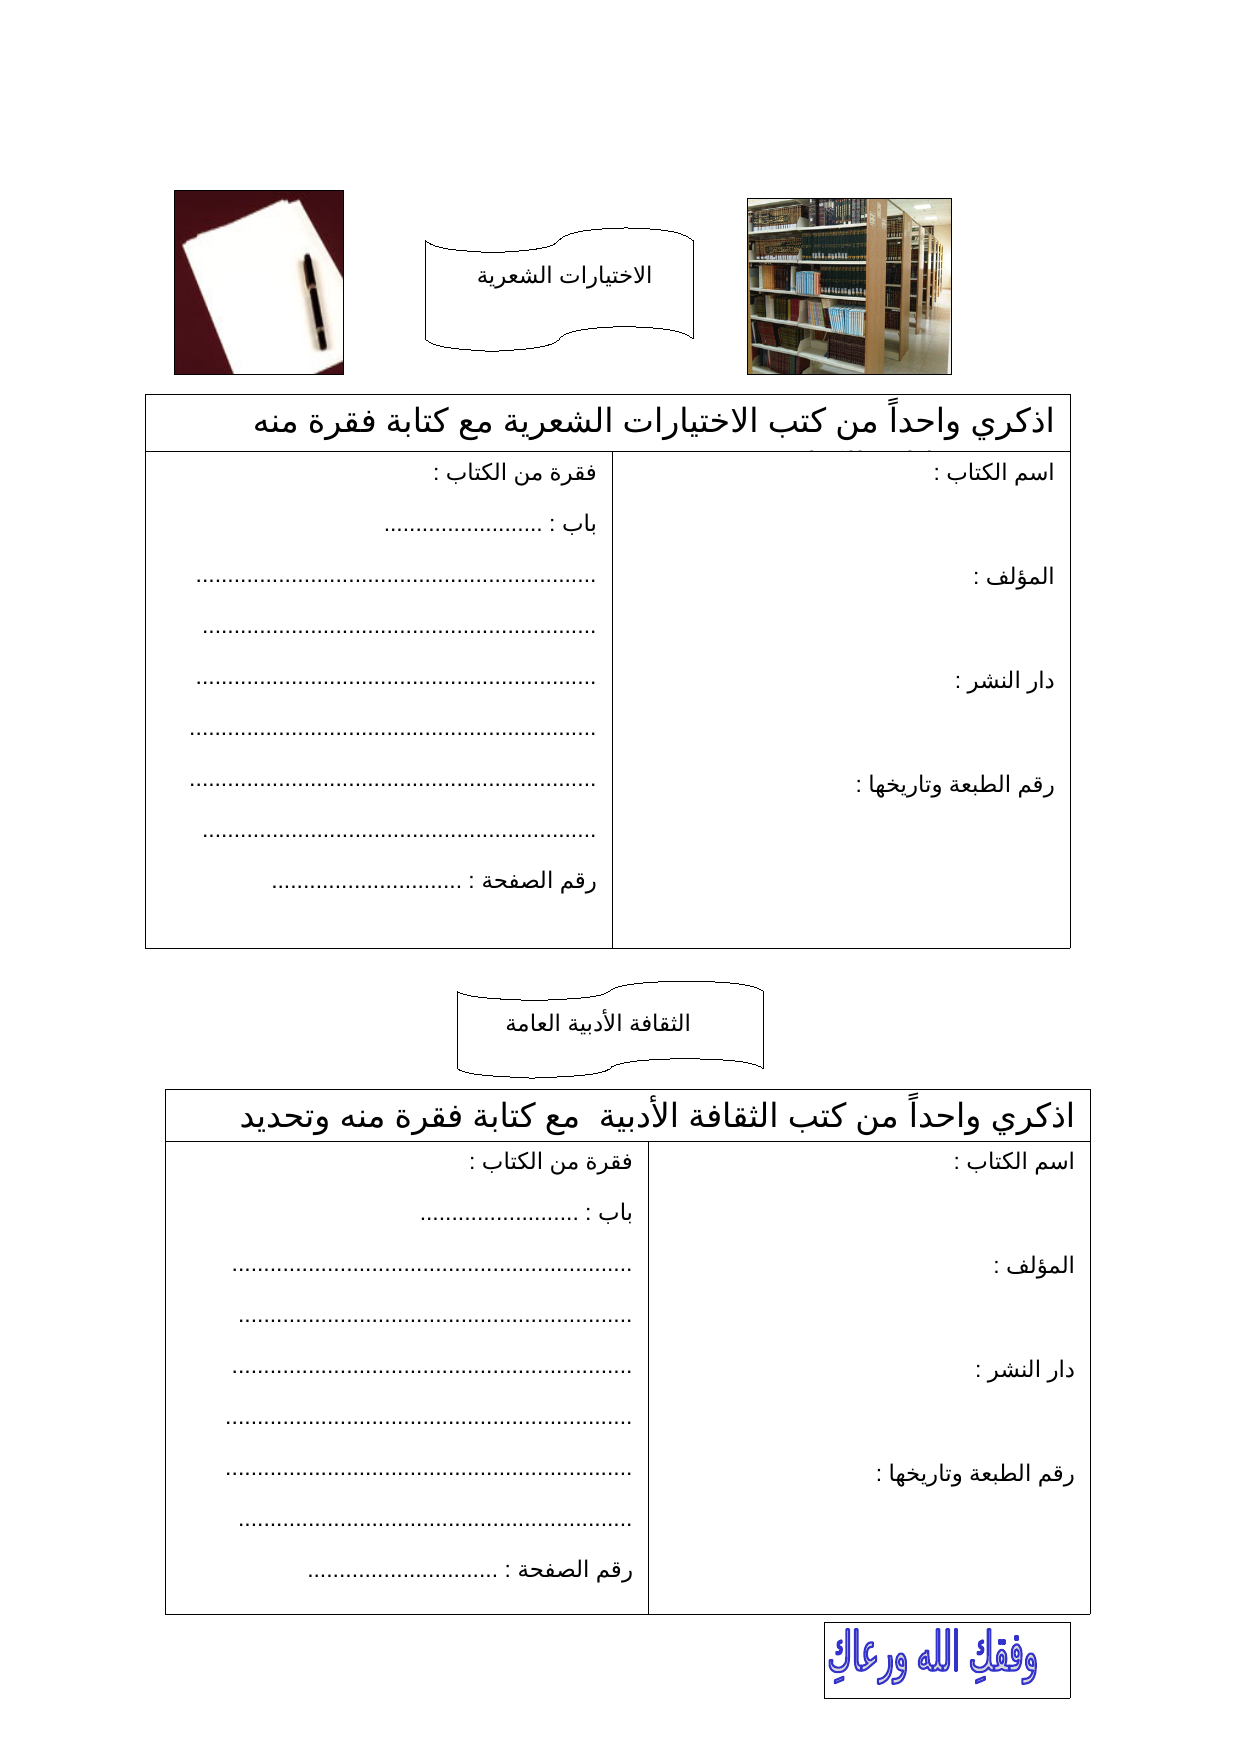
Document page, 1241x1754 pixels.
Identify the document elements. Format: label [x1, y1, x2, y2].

picture [175, 191, 343, 374]
picture [748, 199, 951, 374]
